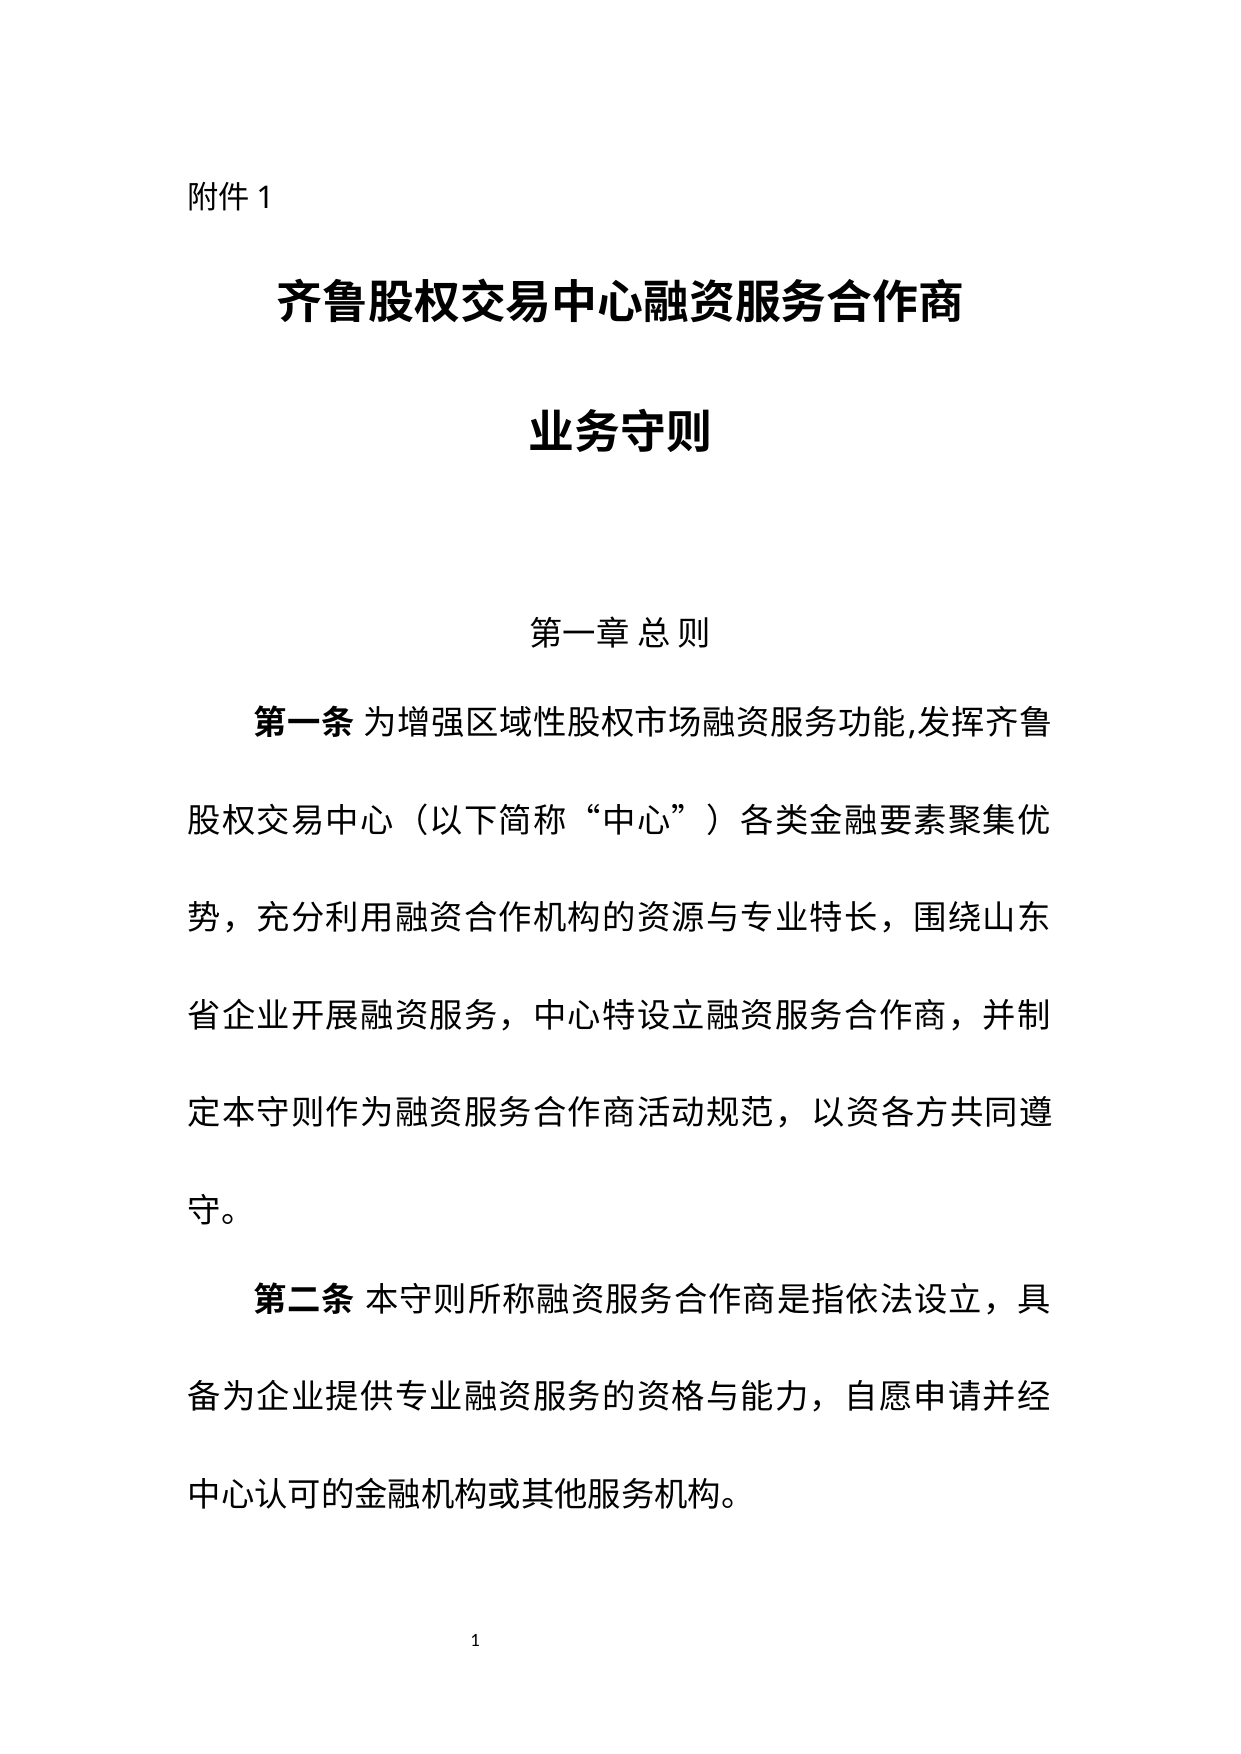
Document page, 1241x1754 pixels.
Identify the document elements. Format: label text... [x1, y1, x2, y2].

text 第二条 本守则所称融资服务合作商是指依法设立，具备为企业提供专业融资服务的资格与能力，自愿申请并经中心认可的金融机构或其他服务机构。 [187, 1264, 1053, 1524]
text 附件1 [187, 162, 1053, 227]
text 第一条 为增强区域性股权市场融资服务功能,发挥齐鲁股权交易中心（以下简称“中心”）各类金融要素聚集优势，充分利用融资合作机构的资源与专业特长，围绕山东省企业开展融资服务，中心特设立融资服务合作商，并制定本守则作为融资服务合作商活动规范，以资各方共同遵守。 [187, 688, 1053, 1240]
text 第一章 总 则 [187, 599, 1053, 664]
text 业务守则 [187, 380, 1053, 478]
text 齐鲁股权交易中心融资服务合作商 [187, 250, 1053, 347]
